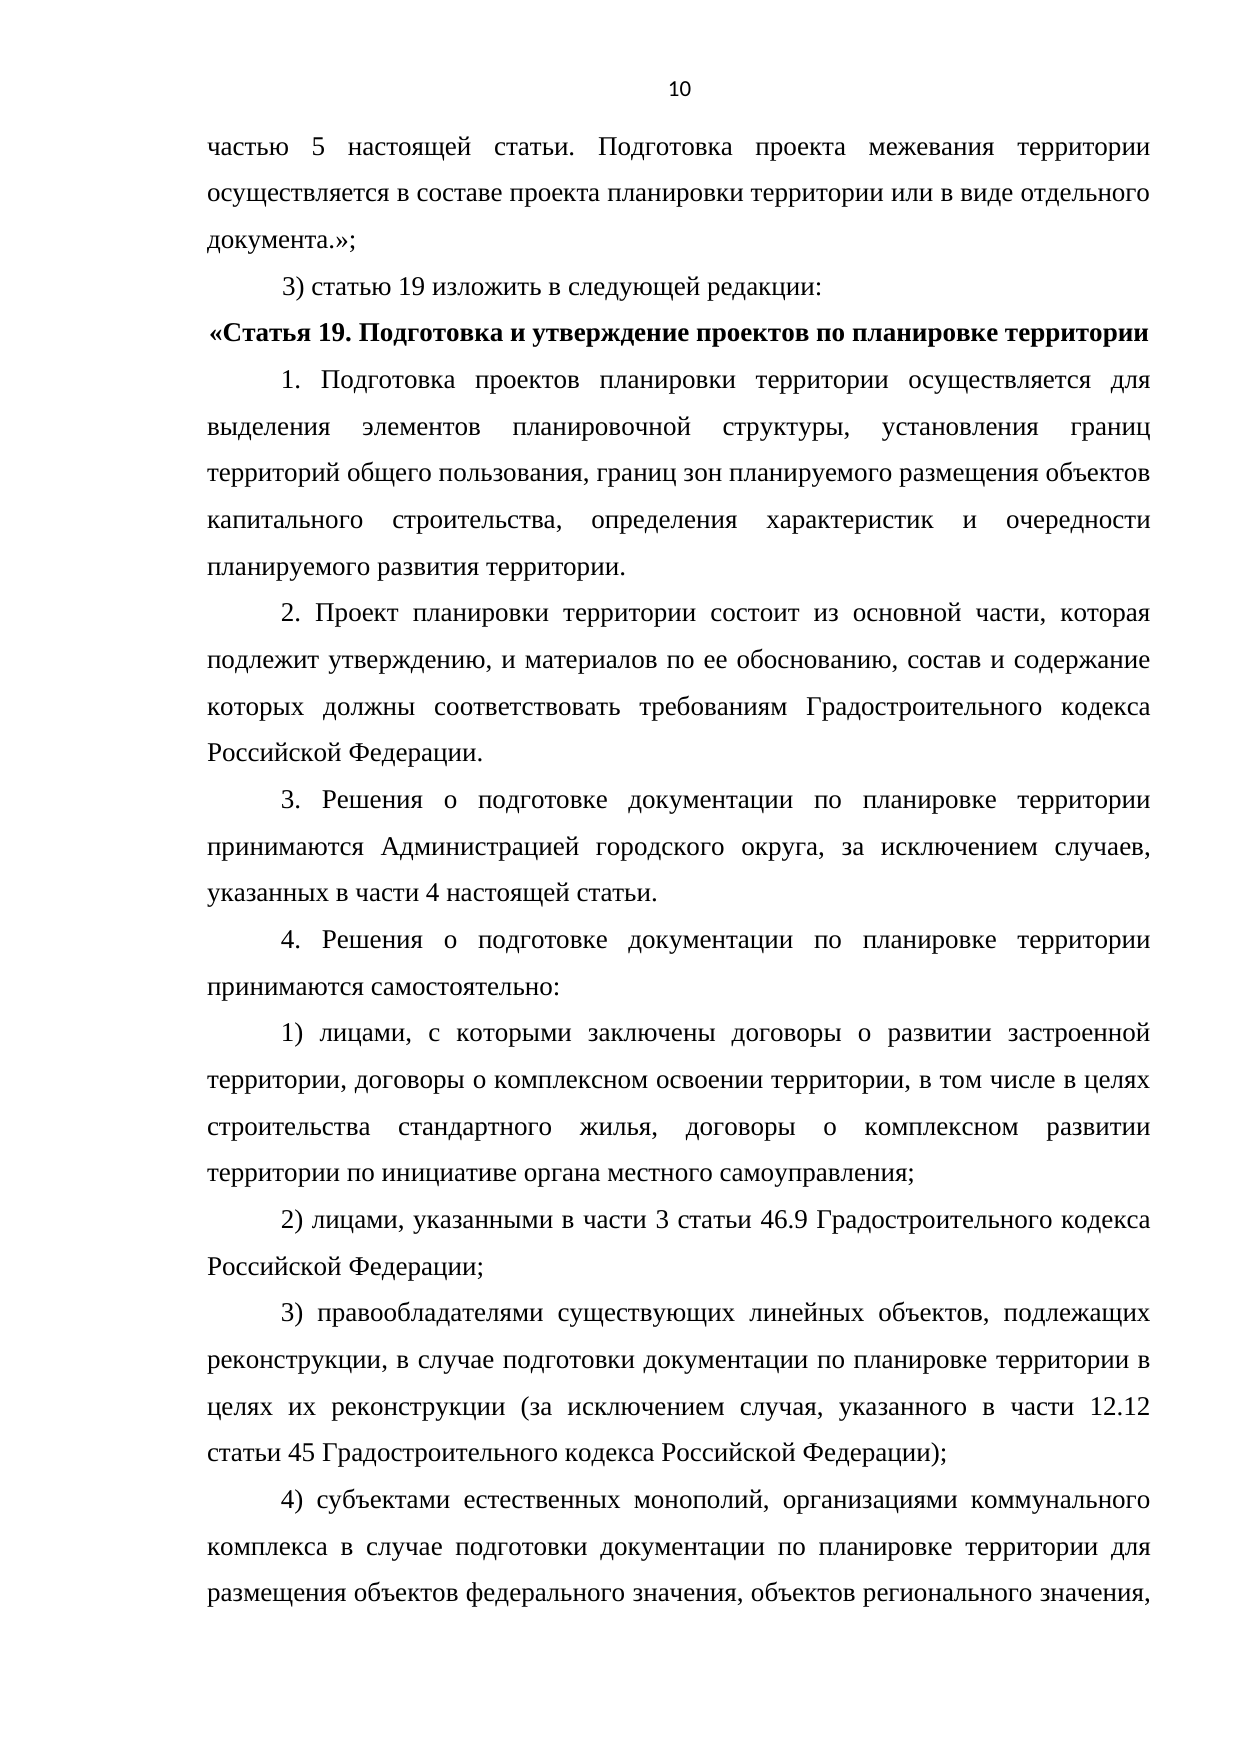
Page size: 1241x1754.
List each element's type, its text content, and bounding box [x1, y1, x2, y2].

text 2) лицами, указанными в части 3 статьи 46.9 Градостроительного кодекса Российской Федерации; [207, 1203, 1152, 1281]
text 3) статью 19 изложить в следующей редакции: [282, 270, 1152, 301]
text 1) лицами, с которыми заключены договоры о развитии застроенной территории, договоры о комплексном освоении территории, в том числе в целях строительства стандартного жилья, договоры о комплексном развитии территории по инициативе органа местного самоуправления; [207, 1017, 1152, 1188]
text 3) правообладателями существующих линейных объектов, подлежащих реконструкции, в случае подготовки документации по планировке территории в целях их реконструкции (за исключением случая, указанного в части 12.12 статьи 45 Градостроительного кодекса Российской Федерации); [207, 1297, 1152, 1468]
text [207, 130, 1152, 254]
text 4. Решения о подготовке документации по планировке территории принимаются самостоятельно: [207, 923, 1152, 1001]
text 2. Проект планировки территории состоит из основной части, которая подлежит утверждению, и материалов по ее обоснованию, состав и содержание которых должны соответствовать требованиям Градостроительного кодекса Российской Федерации. [207, 597, 1152, 768]
text 1. Подготовка проектов планировки территории осуществляется для выделения элементов планировочной структуры, установления границ территорий общего пользования, границ зон планируемого размещения объектов капитального строительства, определения характеристик и очередности планируемого развития территории. [207, 363, 1152, 581]
text 3. Решения о подготовке документации по планировке территории принимаются Администрацией городского округа, за исключением случаев, указанных в части 4 настоящей статьи. [207, 783, 1152, 908]
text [207, 1483, 1152, 1608]
text «Статья 19. Подготовка и утверждение проектов по планировке территории [207, 317, 1152, 348]
